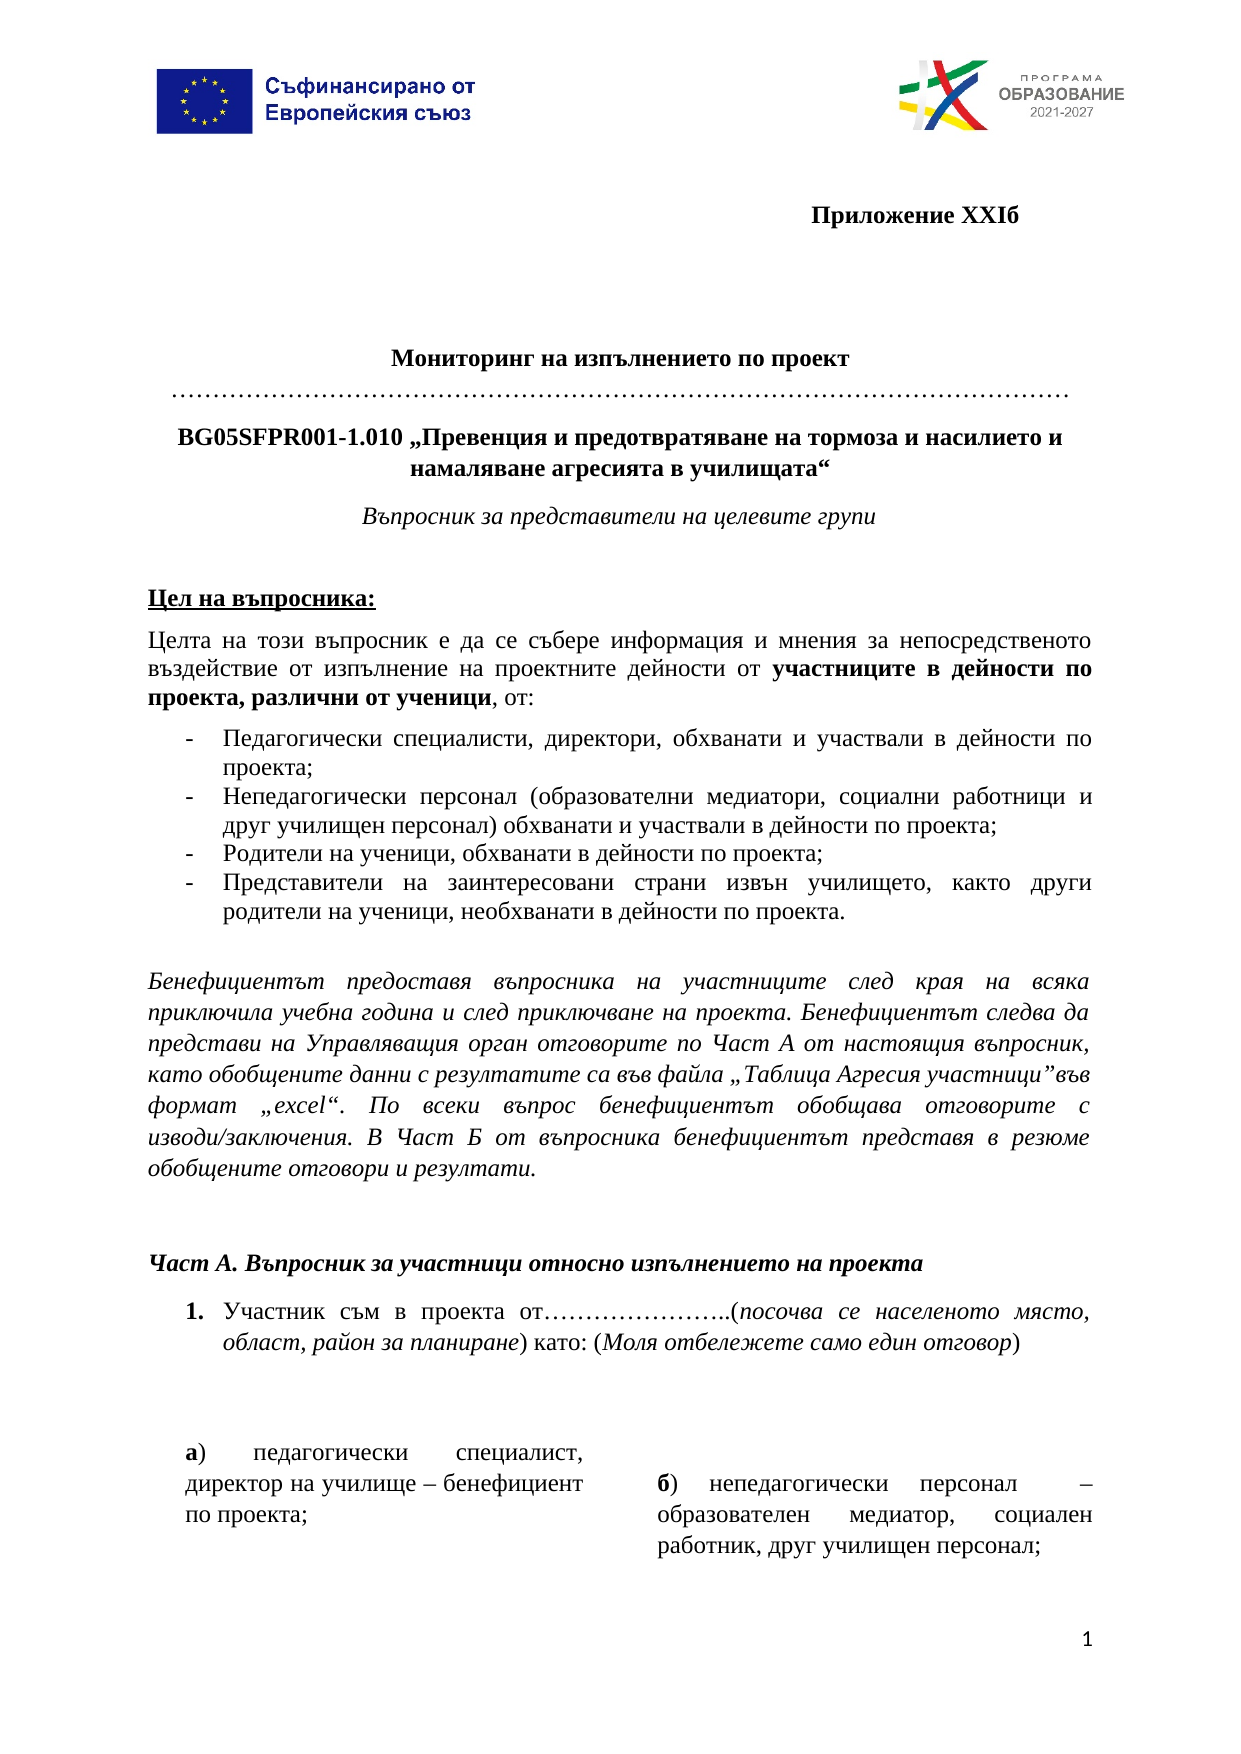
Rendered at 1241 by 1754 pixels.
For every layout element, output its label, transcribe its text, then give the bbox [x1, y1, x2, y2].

text Приложение XXIб [664, 200, 1093, 229]
list Участник съм в проекта от…………………..(посочва се населеното място, област, район за планиране) като: (Моля отбележете само един отговор) [185, 1296, 1093, 1356]
text Цел на въпросника: [148, 583, 1093, 612]
list Педагогически специалисти, директори, обхванати и участвали в дейности по проекта; [185, 723, 1093, 781]
list Родители на ученици, обхванати в дейности по проекта; [185, 838, 1093, 867]
text Мониторинг на изпълнението по проект ……………………………………………………………………………………………… [148, 343, 1093, 403]
picture [147, 59, 483, 142]
list Непедагогически персонал (образователни медиатори, социални работници и друг училищен персонал) обхванати и участвали в дейности по проекта; [185, 781, 1093, 838]
list Представители на заинтересовани страни извън училището, както други родители на ученици, необхванати в дейности по проекта. [185, 867, 1093, 925]
text Целта на този въпросник е да се събере информация и мнения за непосредственото въздействие от изпълнение на проектните дейности от участниците в дейности по проекта, различни от ученици, от: [148, 625, 1093, 711]
text BG05SFPR001-1.010 „Превенция и предотвратяване на тормоза и насилието и намаляване агресията в училищата“ [148, 422, 1093, 482]
text Бенефициентът предоставя въпросника на участниците след края на всяка приключила учебна година и след приключване на проекта. Бенефициентът следва да представи на Управляващия орган отговорите по Част А от настоящия въпросник, като обобщените данни с резултатите са във файла „Таблица Агресия участници”във формат „excel“. По всеки въпрос бенефициентът обобщава отговорите с изводи/заключения. В Част Б от въпросника бенефициентът представя в резюме обобщените отговори и резултати. [148, 966, 1093, 1181]
picture [889, 52, 1130, 137]
text Въпросник за представители на целевите групи [148, 501, 1093, 530]
text б) непедагогически персонал – образователен медиатор, социален работник, друг училищен персонал; [657, 1468, 1093, 1558]
text а) педагогически специалист, директор на училище – бенефициент по проекта; [185, 1437, 583, 1527]
text Част А. Въпросник за участници относно изпълнението на проекта [148, 1248, 1093, 1277]
